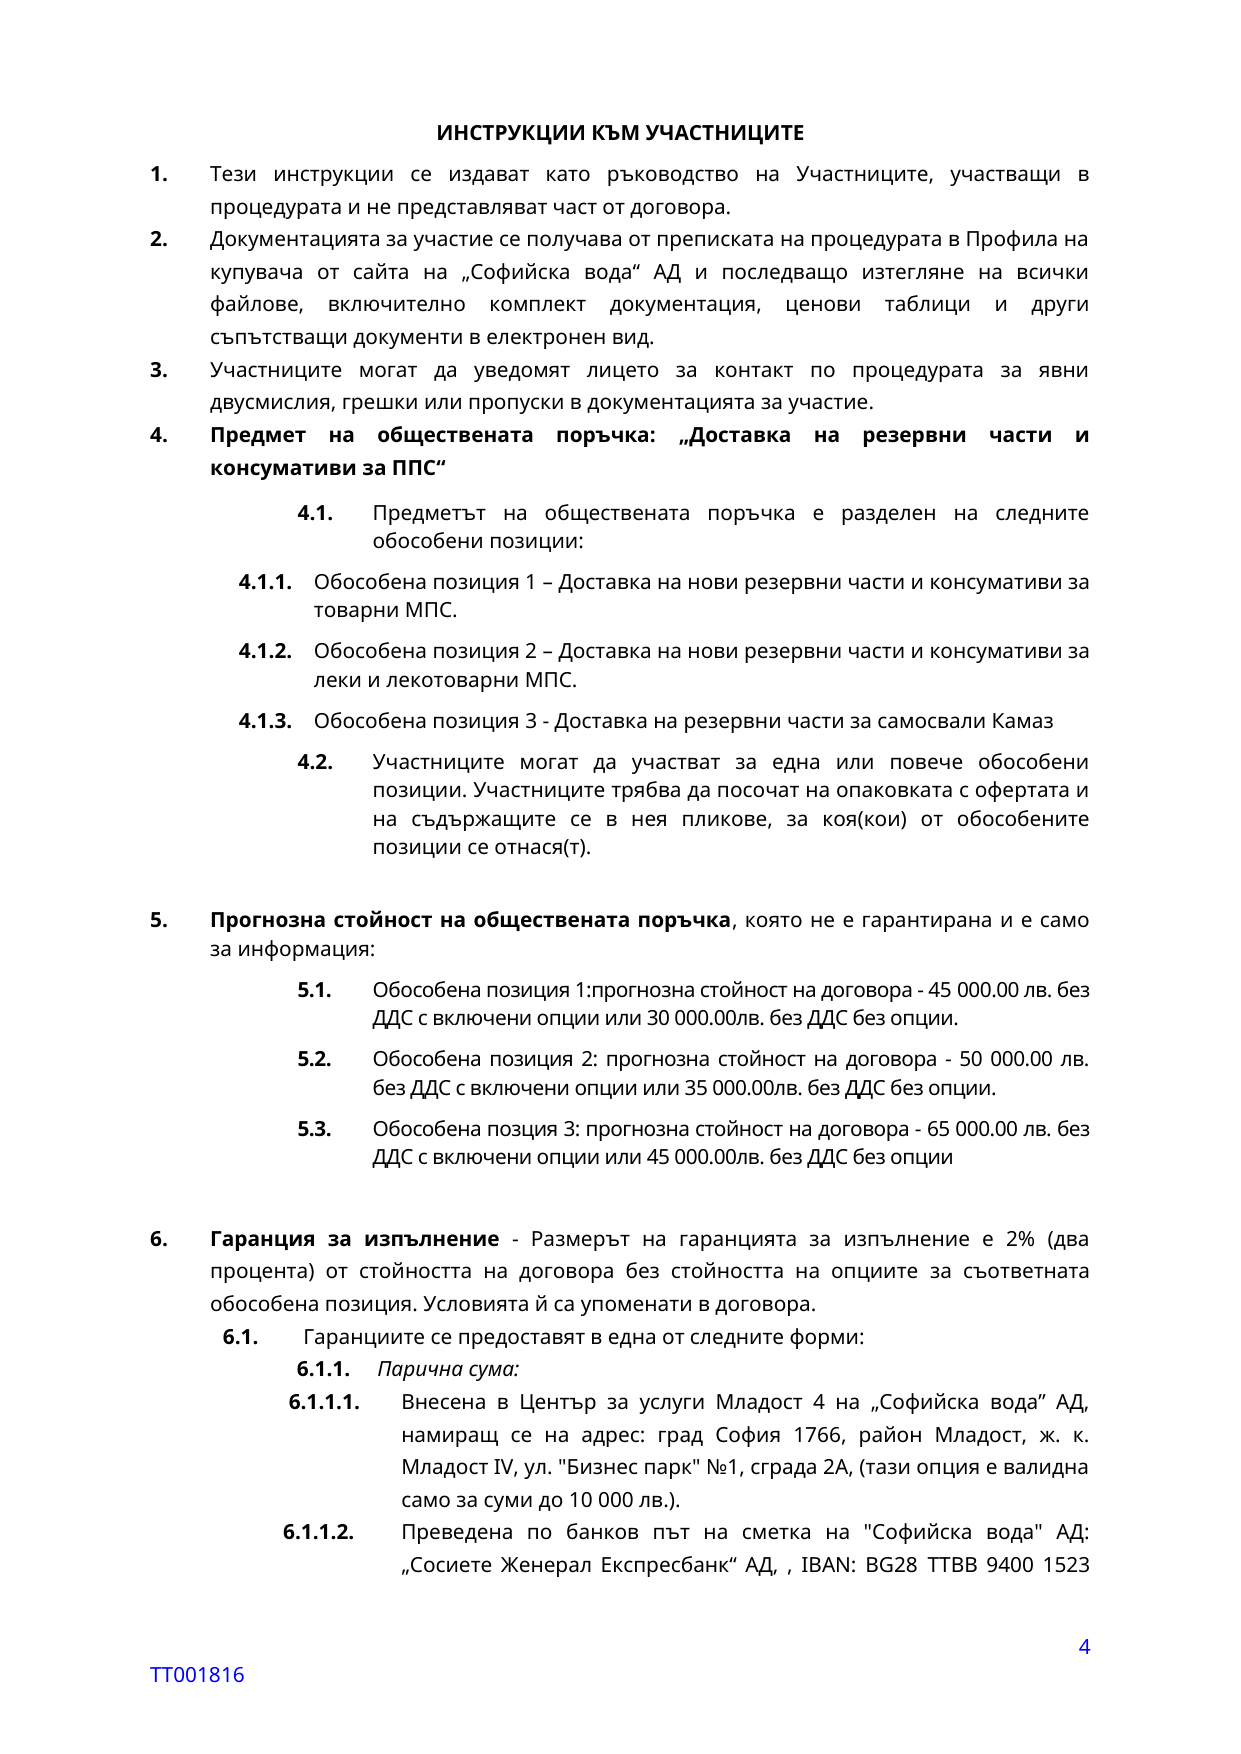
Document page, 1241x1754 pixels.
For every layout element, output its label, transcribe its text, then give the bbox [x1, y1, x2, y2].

list Обособена позиция 1:прогнозна стойност на договора - 45 000.00 лв. без ДДС с включени опции или 30 000.00лв. без ДДС без опции. [297, 975, 1090, 1032]
list Гаранциите се предоставят в една от следните форми: [223, 1322, 1090, 1350]
list Прогнозна стойност на обществената поръчка, която не е гарантирана и е само за информация: [150, 906, 1090, 962]
list Предметът на обществената поръчка е разделен на следните обособени позиции: [297, 498, 1090, 554]
list Обособена позиция 1 – Доставка на нови резервни части и консумативи за товарни МПС. [239, 567, 1090, 624]
text ИНСТРУКЦИИ КЪМ УЧАСТНИЦИТЕ [150, 118, 1090, 147]
list Обособена позция 3: прогнозна стойност на договора - 65 000.00 лв. без ДДС с включени опции или 45 000.00лв. без ДДС без опции [297, 1114, 1090, 1171]
list Предмет на обществената поръчка: „Доставка на резервни части и консумативи за ППС“ [150, 420, 1090, 481]
list Обособена позиция 3 - Доставка на резервни части за самосвали Камаз [239, 706, 1090, 734]
list Парична сума: [297, 1354, 1090, 1383]
list Внесена в Център за услуги Младост 4 на „Софийска вода” АД, намиращ се на адрес: град София 1766, район Младост, ж. к. Младост ІV, ул. "Бизнес парк" №1, сграда 2А, (тази опция е валидна само за суми до 10 000 лв.). [288, 1387, 1090, 1513]
list Тези инструкции се издават като ръководство на Участниците, участващи в процедурата и не представляват част от договора. [150, 159, 1090, 220]
list Гаранция за изпълнение - Размерът на гаранцията за изпълнение е 2% (два процента) от стойността на договора без стойността на опциите за съответната обособена позиция. Условията й са упоменати в договора. [150, 1224, 1090, 1318]
list Обособена позиция 2 – Доставка на нови резервни части и консумативи за леки и лекотоварни МПС. [239, 636, 1090, 693]
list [283, 1517, 1090, 1578]
list Документацията за участие се получава от преписката на процедурата в Профила на купувача от сайта на „Софийска вода“ АД и последващо изтегляне на всички файлове, включително комплект документация, ценови таблици и други съпътстващи документи в електронен вид. [150, 224, 1090, 351]
list Участниците могат да участват за една или повече обособени позиции. Участниците трябва да посочат на опаковката с офертата и на съдържащите се в нея пликове, за коя(кои) от обособените позиции се отнася(т). [297, 747, 1090, 861]
list Участниците могат да уведомят лицето за контакт по процедурата за явни двусмислия, грешки или пропуски в документацията за участие. [150, 355, 1090, 416]
list Обособена позиция 2: прогнозна стойност на договора - 50 000.00 лв. без ДДС с включени опции или 35 000.00лв. без ДДС без опции. [297, 1044, 1090, 1101]
